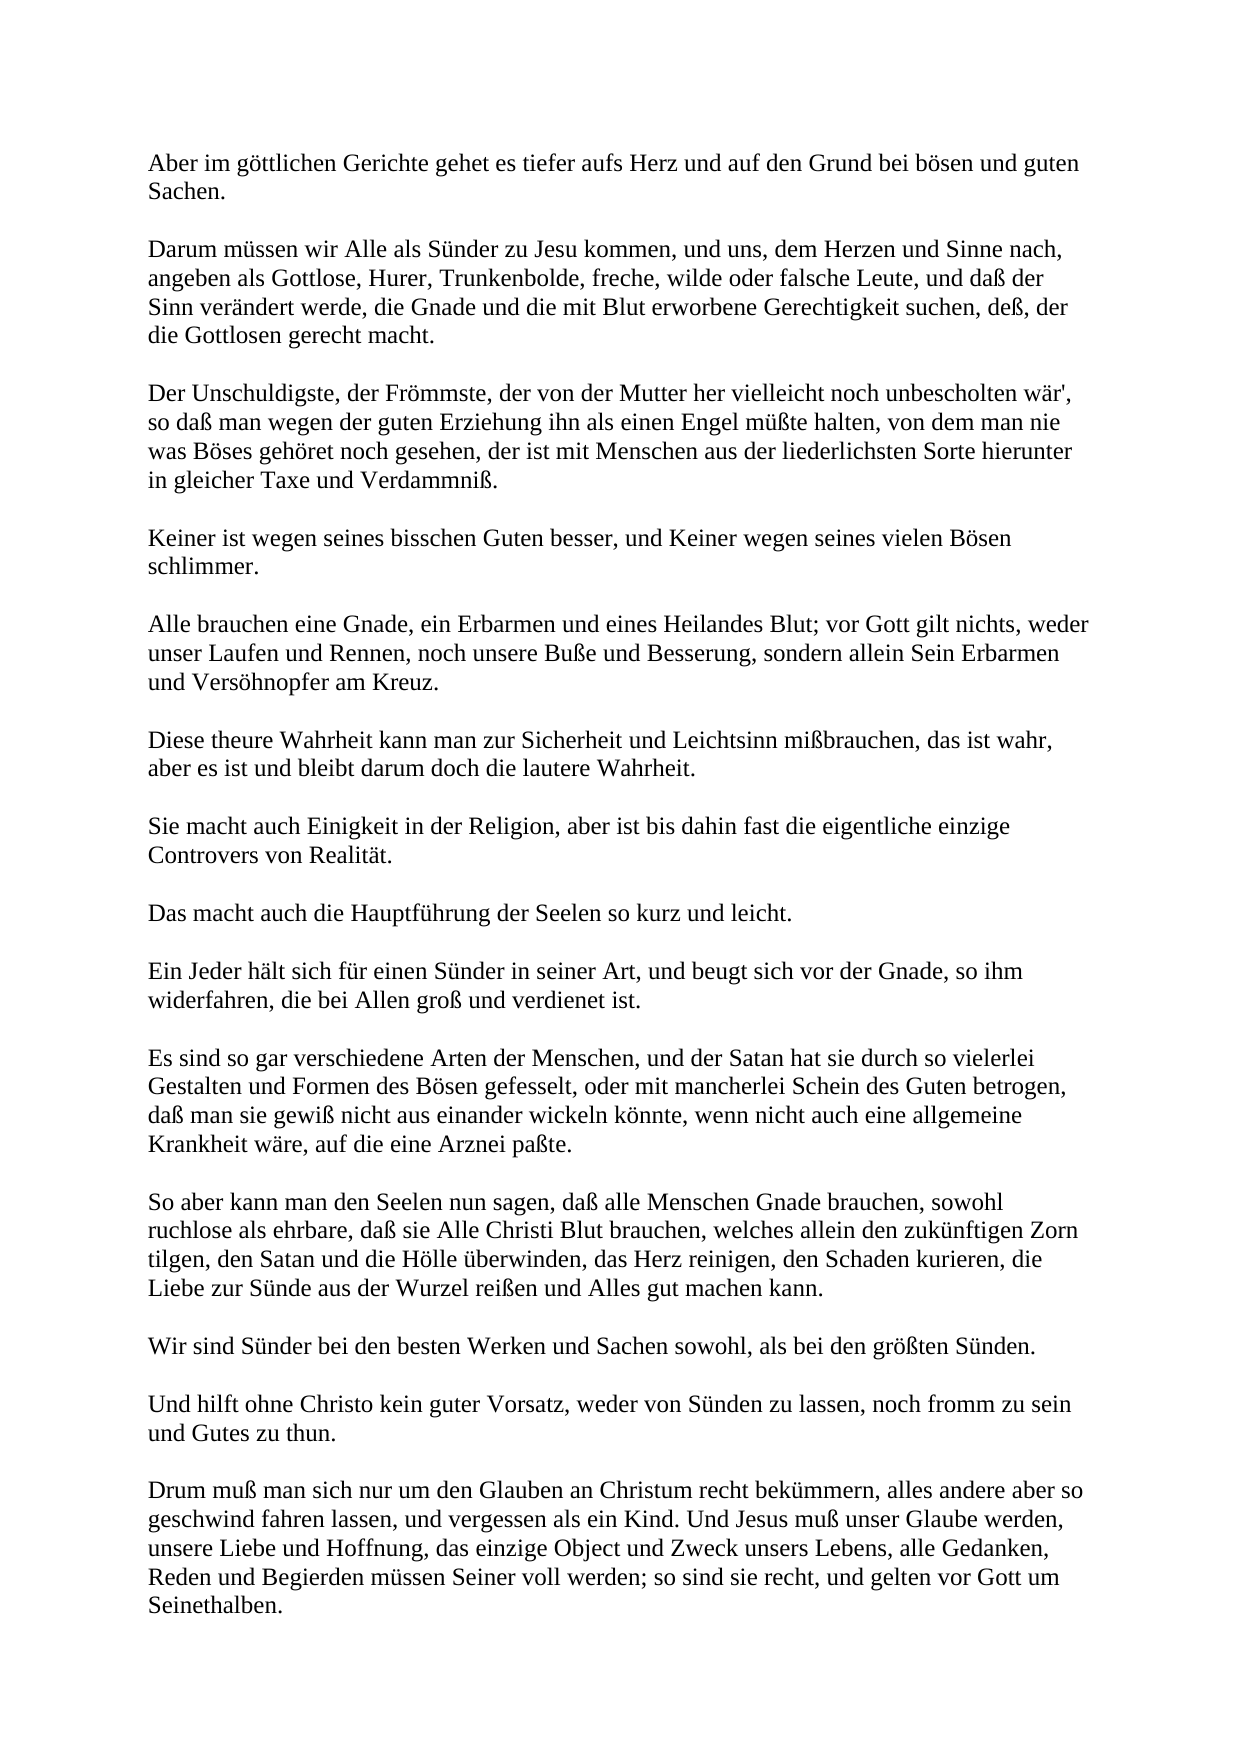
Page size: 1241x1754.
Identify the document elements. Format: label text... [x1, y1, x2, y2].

text Sie macht auch Einigkeit in der Religion, aber ist bis dahin fast die eigentliche einzige Controvers von Realität. [148, 956, 1093, 1013]
text Darum müssen wir Alle als Sünder zu Jesu kommen, und uns, dem Herzen und Sinne nach, angeben als Gottlose, Hurer, Trunkenbolde, freche, wilde oder falsche Leute, und daß der Sinn verändert werde, die Gnade und die mit Blut erworbene Gerechtigkeit suchen, deß, der die Gottlosen gerecht macht. [148, 379, 1093, 494]
text Alle brauchen eine Gnade, ein Erbarmen und eines Heilandes Blut; vor Gott gilt nichts, weder unser Laufen und Rennen, noch unsere Buße und Besserung, sondern allein Sein Erbarmen und Versöhnopfer am Kreuz. [148, 754, 1093, 840]
text Das macht auch die Hauptführung der Seelen so kurz und leicht. [148, 1043, 1093, 1071]
text Der Unschuldigste, der Frömmste, der von der Mutter her vielleicht noch unbescholten wär', so daß man wegen der guten Erziehung ihn als einen Engel müßte halten, von dem man nie was Böses gehöret noch gesehen, der ist mit Menschen aus der liederlichsten Sorte hierunter in gleicher Taxe und Verdammniß. [148, 523, 1093, 638]
text Und hilft ohne Christo kein guter Vorsatz, weder von Sünden zu lassen, noch fromm zu sein und Gutes zu thun. [148, 1533, 1093, 1591]
text Keiner ist wegen seines bisschen Guten besser, und Keiner wegen seines vielen Bösen schlimmer. [148, 667, 1093, 725]
text Ein Jeder hält sich für einen Sünder in seiner Art, und beugt sich vor der Gnade, so ihm widerfahren, die bei Allen groß und verdienet ist. [148, 1101, 1093, 1158]
text Aber im göttlichen Gerichte gehet es tiefer aufs Herz und auf den Grund bei bösen und guten Sachen. [148, 292, 1093, 350]
text Wir sind Sünder bei den besten Werken und Sachen sowohl, als bei den größten Sünden. [148, 1476, 1093, 1504]
text Der Herr siehet das Herz an. 1. Sam. 16,7. [148, 148, 1093, 176]
text So aber kann man den Seelen nun sagen, daß alle Menschen Gnade brauchen, sowohl ruchlose als ehrbare, daß sie Alle Christi Blut brauchen, welches allein den zukünftigen Zorn tilgen, den Satan und die Hölle überwinden, das Herz reinigen, den Schaden kurieren, die Liebe zur Sünde aus der Wurzel reißen und Alles gut machen kann. [148, 1331, 1093, 1446]
text Es sind so gar verschiedene Arten der Menschen, und der Satan hat sie durch so vielerlei Gestalten und Formen des Bösen gefesselt, oder mit mancherlei Schein des Guten betrogen, daß man sie gewiß nicht aus einander wickeln könnte, wenn nicht auch eine allgemeine Krankheit wäre, auf die eine Arznei paßte. [148, 1187, 1093, 1302]
text Die Thaten gehören ins weltliche Gericht, und müssen da verurtheilet und bestrafet werden, welches auch nicht mehr als billig ist. [148, 206, 1093, 263]
text Diese theure Wahrheit kann man zur Sicherheit und Leichtsinn mißbrauchen, das ist wahr, aber es ist und bleibt darum doch die lautere Wahrheit. [148, 869, 1093, 927]
